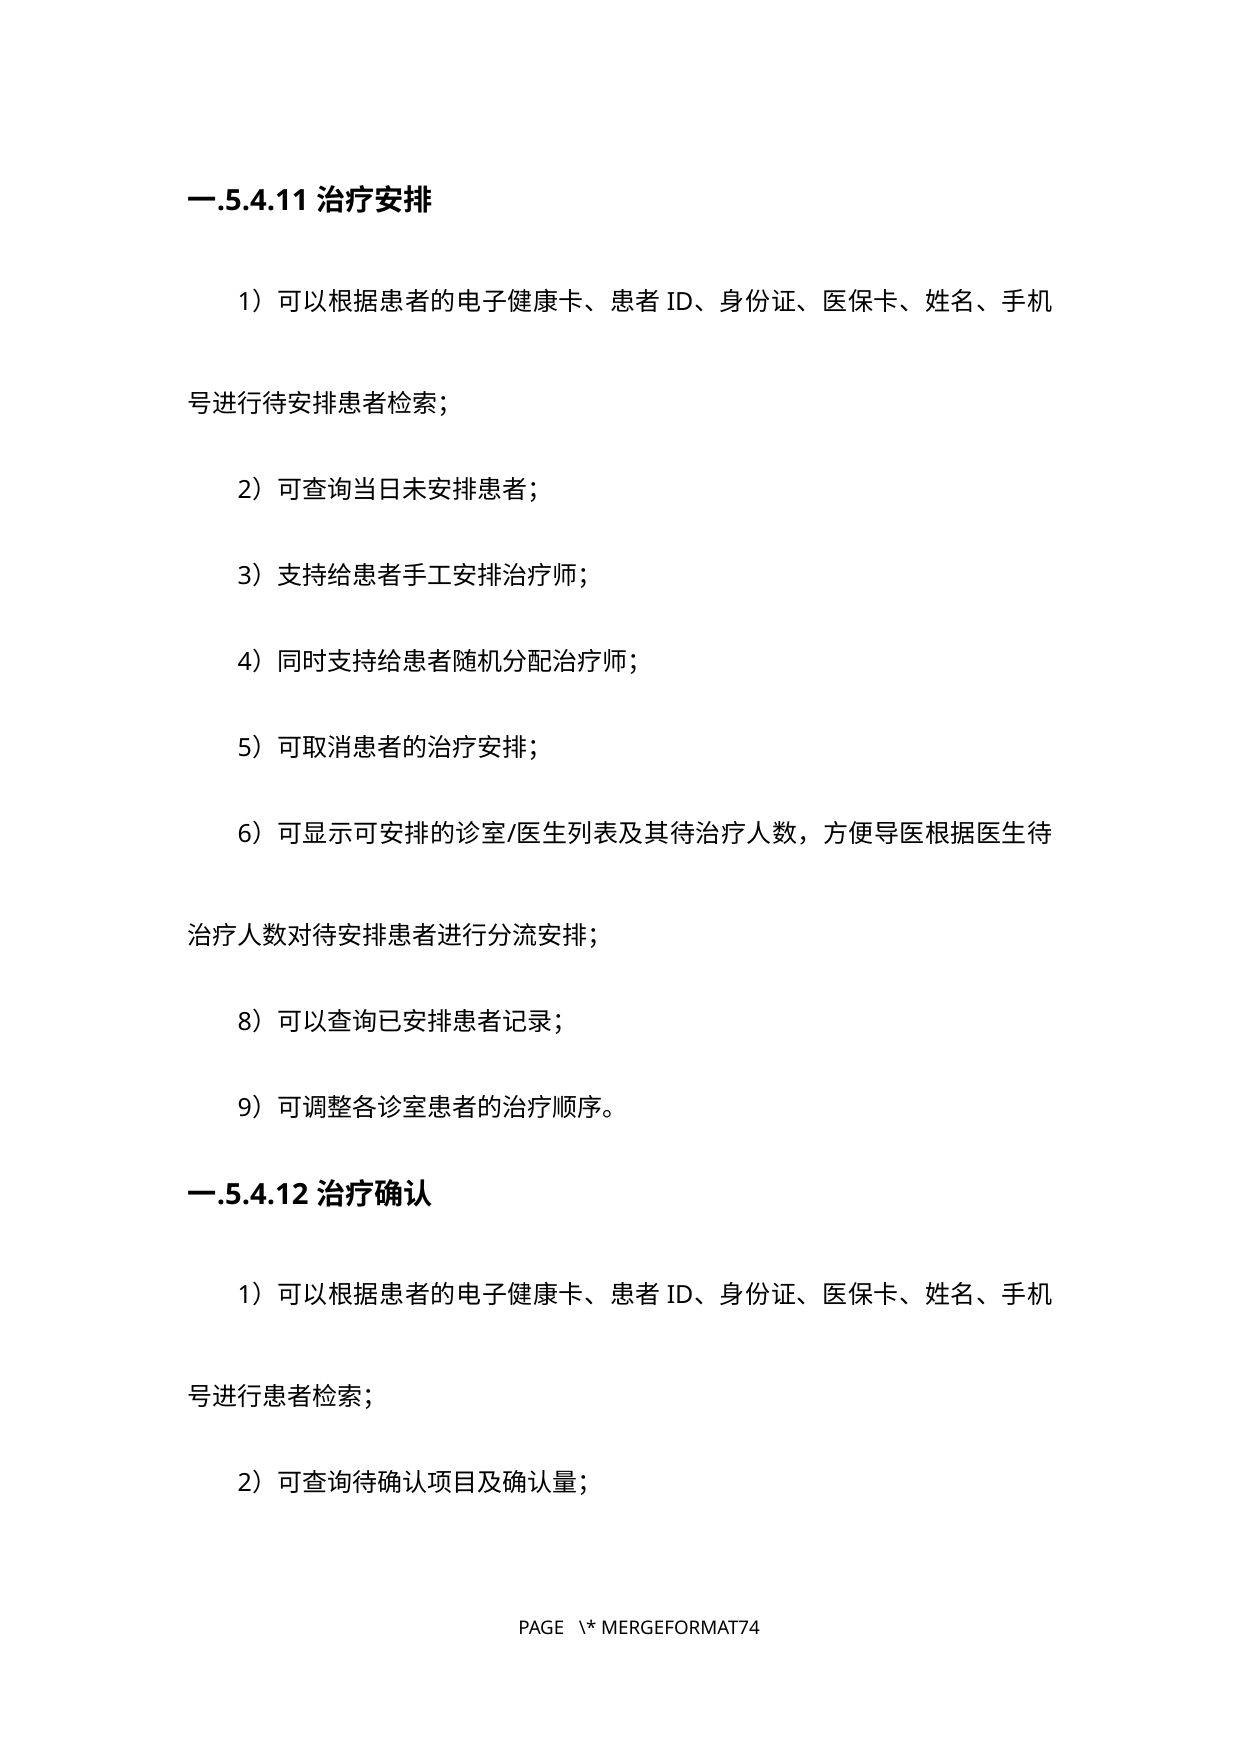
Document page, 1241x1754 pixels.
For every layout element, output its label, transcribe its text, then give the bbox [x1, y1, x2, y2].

subtitle 治疗安排 [187, 164, 1053, 232]
list 可查询待确认项目及确认量； [187, 1447, 1053, 1515]
list 可取消患者的治疗安排； [187, 711, 1053, 779]
list 同时支持给患者随机分配治疗师； [187, 625, 1053, 693]
subtitle 治疗确认 [187, 1157, 1053, 1225]
text 9）可调整各诊室患者的治疗顺序。 [187, 1071, 1053, 1139]
list 可查询当日未安排患者； [187, 453, 1053, 521]
list 可以根据患者的电子健康卡、患者ID、身份证、医保卡、姓名、手机号进行患者检索； [187, 1259, 1053, 1429]
list 支持给患者手工安排治疗师； [187, 539, 1053, 607]
text 8）可以查询已安排患者记录； [187, 985, 1053, 1053]
list 可以根据患者的电子健康卡、患者ID、身份证、医保卡、姓名、手机号进行待安排患者检索； [187, 265, 1053, 435]
list 可显示可安排的诊室/医生列表及其待治疗人数，方便导医根据医生待治疗人数对待安排患者进行分流安排； [187, 797, 1053, 967]
